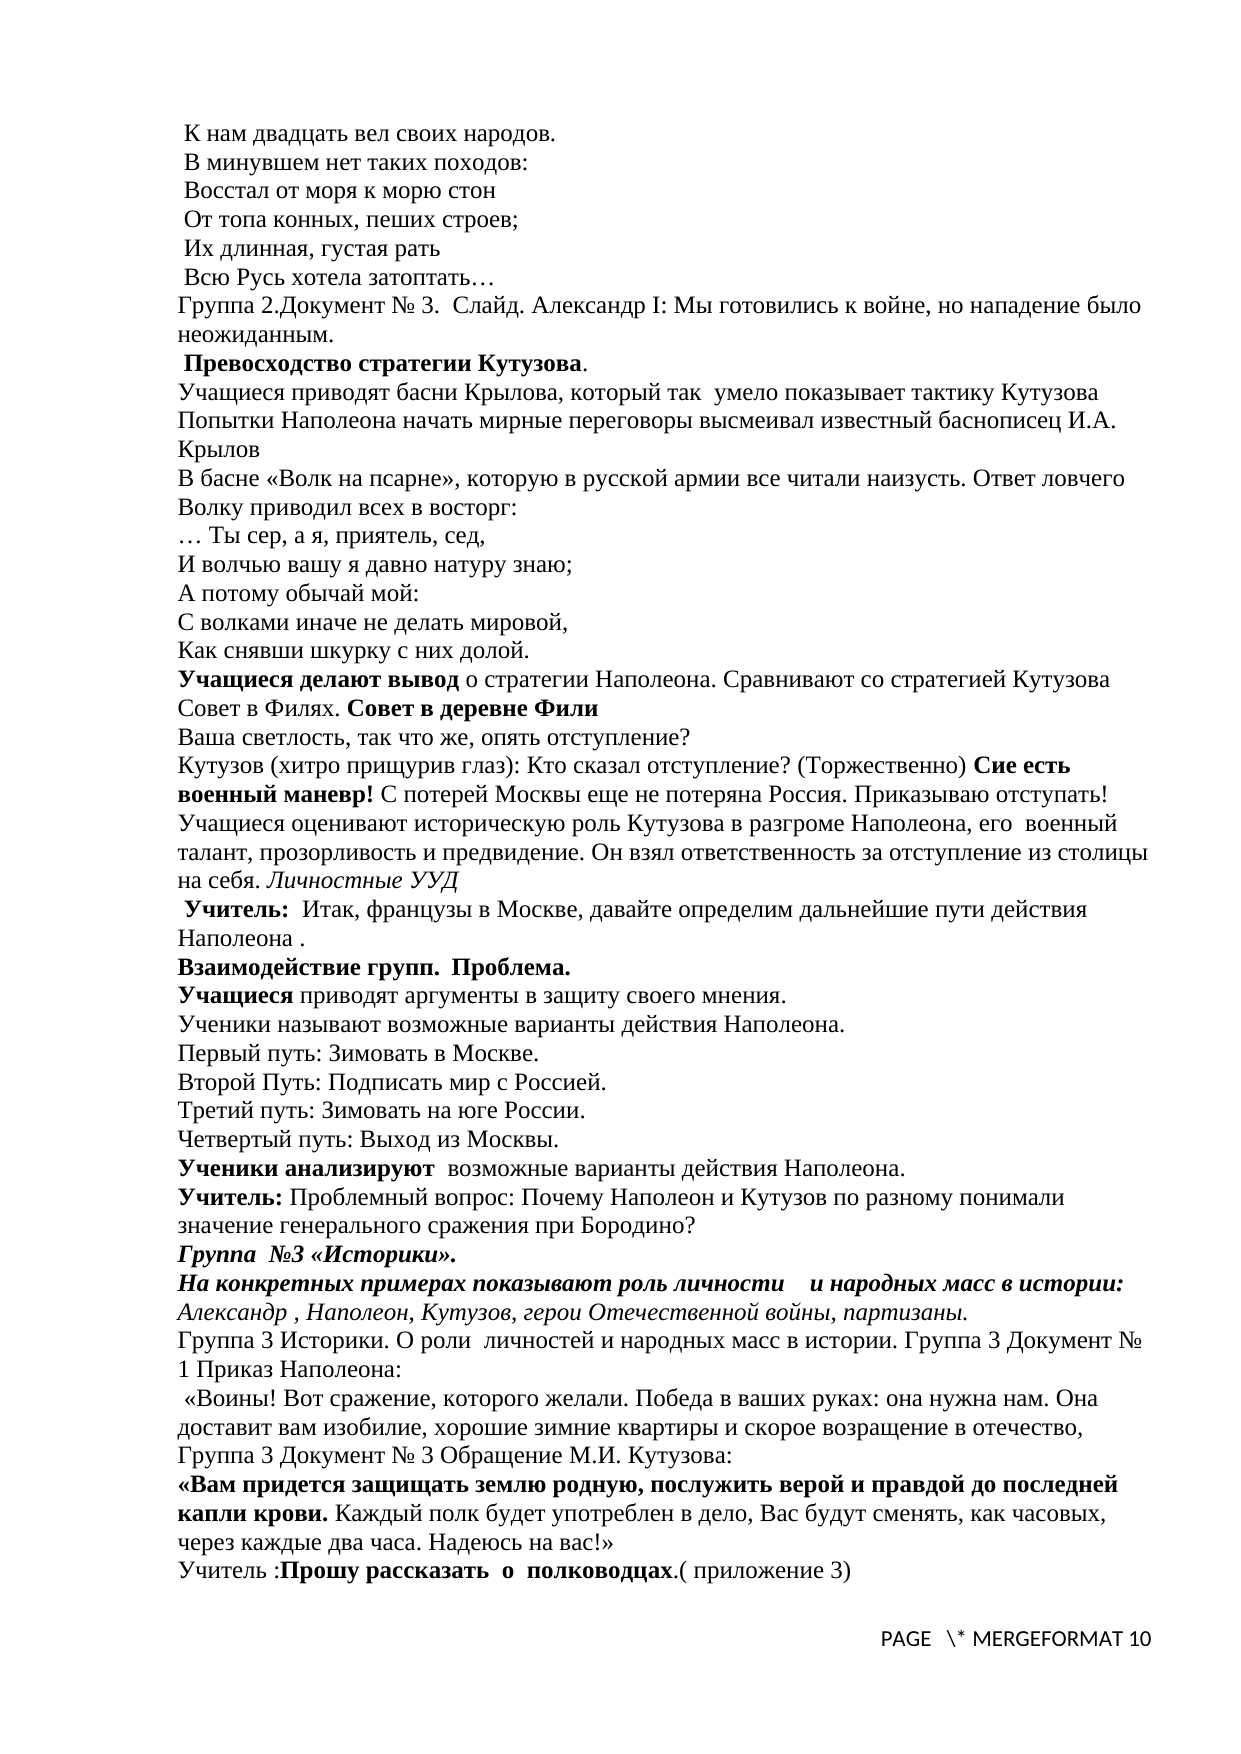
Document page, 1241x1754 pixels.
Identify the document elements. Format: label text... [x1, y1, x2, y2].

text Первый путь: Зимовать в Москве. [177, 1038, 1152, 1067]
text Второй Путь: Подписать мир с Россией. [177, 1067, 1152, 1096]
text Кутузов (хитро прищурив глаз): Кто сказал отступление? (Торжественно) Сие есть военный маневр! С потерей Москвы еще не потеряна Россия. Приказываю отступать! [177, 751, 1152, 808]
text Четвертый путь: Выход из Москвы. [177, 1124, 1152, 1153]
text В басне «Волк на псарне», которую в русской армии все читали наизусть. Ответ ловчего Волку приводил всех в восторг: [177, 463, 1152, 521]
text К нам двадцать вел своих народов. [177, 118, 1152, 147]
text Группа №3 «Историки». [177, 1239, 1152, 1268]
text Учащиеся приводят басни Крылова, который так умело показывает тактику Кутузова [177, 377, 1152, 406]
text Совет в Филях. Совет в деревне Фили [177, 693, 1152, 722]
text Группа 2.Документ № 3. Слайд. Александр I: Мы готовились к войне, но нападение было неожиданным. [177, 291, 1152, 348]
text Учащиеся делают вывод о стратегии Наполеона. Сравнивают со стратегией Кутузова [177, 664, 1152, 693]
text Восстал от моря к морю стон [177, 176, 1152, 204]
text Попытки Наполеона начать мирные переговоры высмеивал известный баснописец И.А. Крылов [177, 406, 1152, 463]
text Учащиеся приводят аргументы в защиту своего мнения. [177, 981, 1152, 1009]
text «Воины! Вот сражение, которого желали. Победа в ваших руках: она нужна нам. Она доставит вам изобилие, хорошие зимние квартиры и скорое возращение в отечество, [177, 1383, 1152, 1441]
text Взаимодействие групп. Проблема. [177, 952, 1152, 981]
text Превосходство стратегии Кутузова. [177, 348, 1152, 377]
text Их длинная, густая рать [177, 233, 1152, 262]
text Ваша светлость, так что же, опять отступление? [177, 722, 1152, 751]
text Группа 3 Историки. О роли личностей и народных масс в истории. Группа 3 Документ № 1 Приказ Наполеона: [177, 1326, 1152, 1383]
text Ученики анализируют возможные варианты действия Наполеона. [177, 1153, 1152, 1182]
text В минувшем нет таких походов: [177, 147, 1152, 176]
text От топа конных, пеших строев; [177, 204, 1152, 233]
text Третий путь: Зимовать на юге России. [177, 1096, 1152, 1124]
text «Вам придется защищать землю родную, послужить верой и правдой до последней капли крови. Каждый полк будет употреблен в дело, Вас будут сменять, как часовых, через каждые два часа. Надеюсь на вас!» [177, 1469, 1152, 1556]
text Учитель :Прошу рассказать о полководцах.( приложение 3) [177, 1556, 1152, 1584]
text Учитель: Проблемный вопрос: Почему Наполеон и Кутузов по разному понимали значение генерального сражения при Бородино? [177, 1182, 1152, 1239]
text Учитель: Итак, французы в Москве, давайте определим дальнейшие пути действия Наполеона . [177, 894, 1152, 952]
text На конкретных примерах показывают роль личности и народных масс в истории: Александр , Наполеон, Кутузов, герои Отечественной войны, партизаны. [177, 1268, 1152, 1326]
text Всю Русь хотела затоптать… [177, 262, 1152, 291]
text Учащиеся оценивают историческую роль Кутузова в разгроме Наполеона, его военный талант, прозорливость и предвидение. Он взял ответственность за отступление из столицы на себя. Личностные УУД [177, 808, 1152, 894]
text Группа 3 Документ № 3 Обращение М.И. Кутузова: [177, 1441, 1152, 1469]
text Ученики называют возможные варианты действия Наполеона. [177, 1009, 1152, 1038]
text … Ты сер, а я, приятель, сед, И волчью вашу я давно натуру знаю; А потому обычай мой: С волками иначе не делать мировой, Как снявши шкурку с них долой. [177, 521, 1152, 664]
